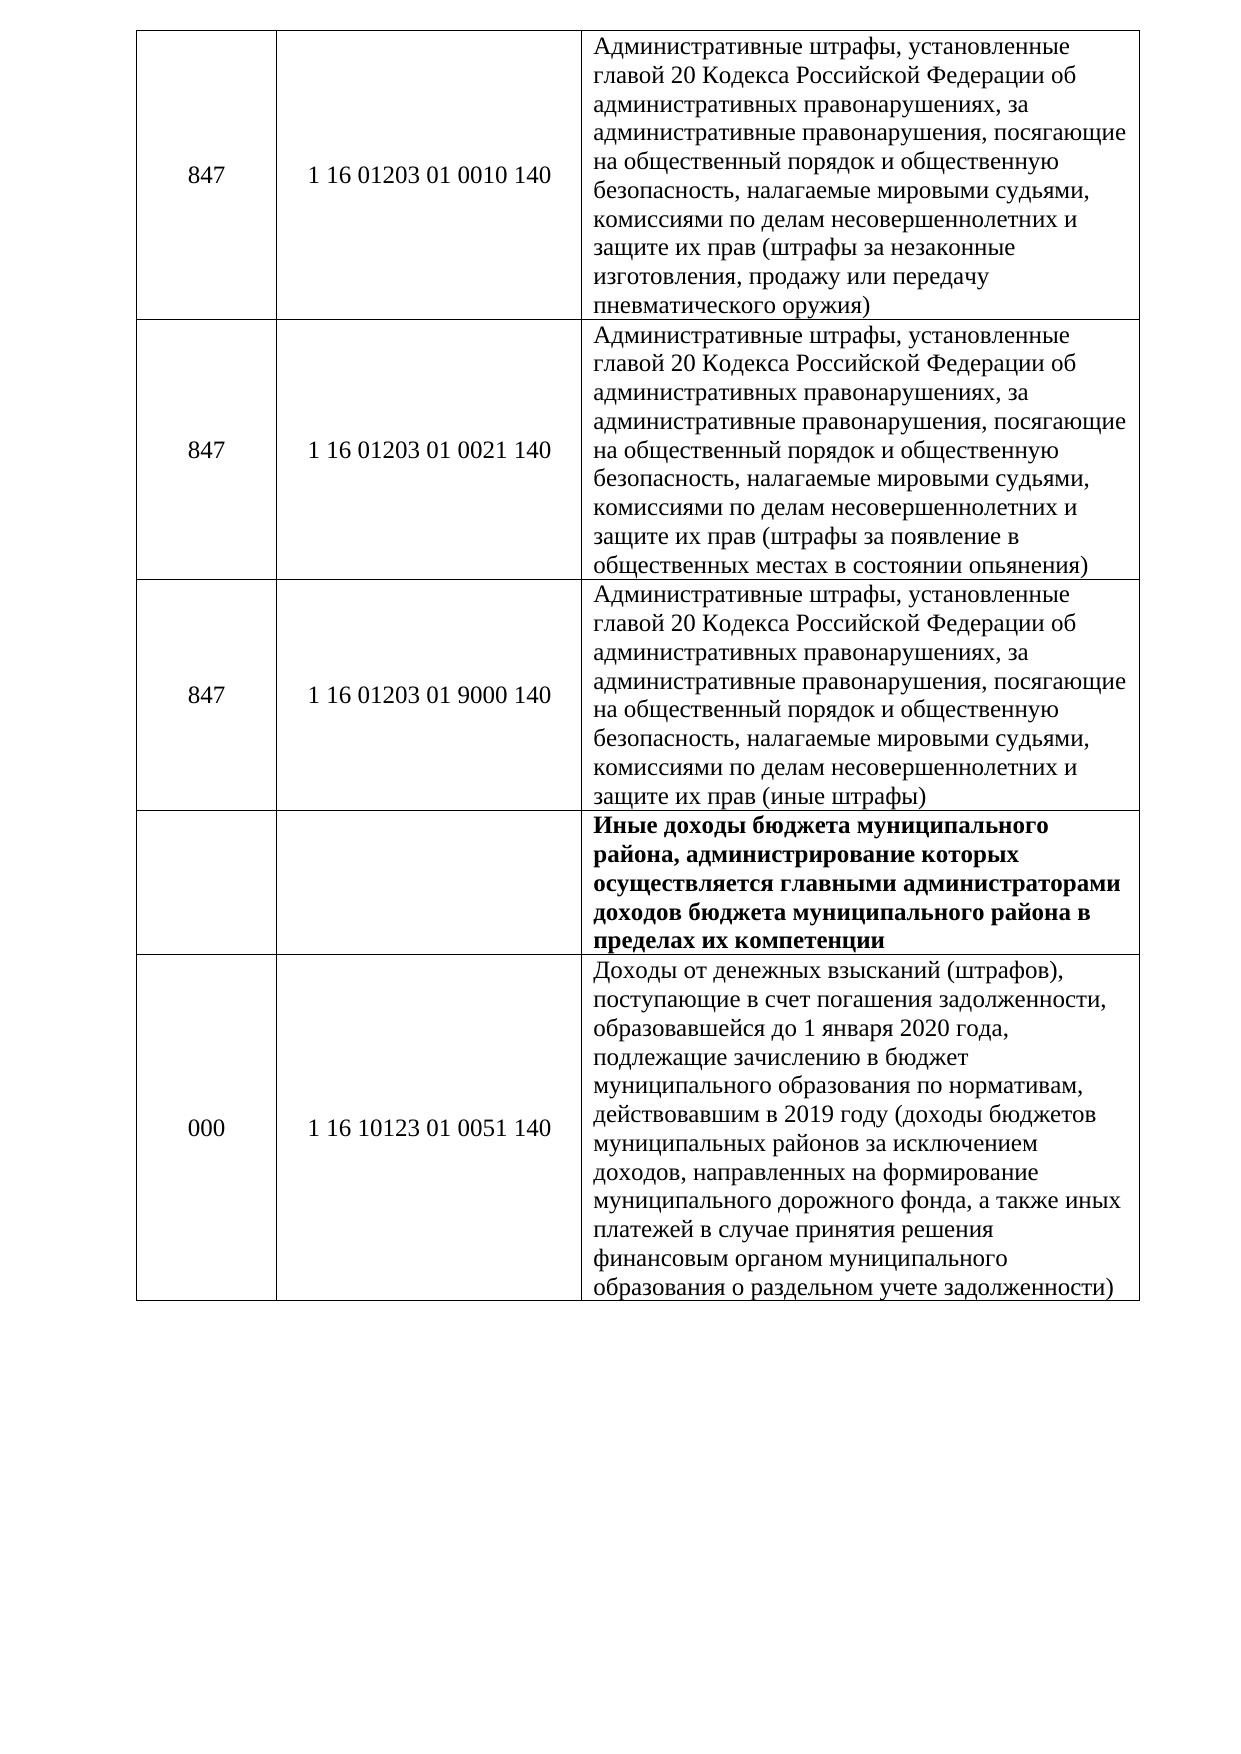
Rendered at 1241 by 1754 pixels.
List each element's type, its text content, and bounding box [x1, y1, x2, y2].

table_cell 847 [137, 320, 276, 578]
table_cell 847 [137, 31, 276, 319]
table_cell 1 16 01203 01 0010 140 [277, 31, 581, 319]
table_cell 1 16 10123 01 0051 140 [277, 955, 581, 1300]
table_cell Административные штрафы, установленные главой 20 Кодекса Российской Федерации об административных правонарушениях, за административные правонарушения, посягающие на общественный порядок и общественную безопасность, налагаемые мировыми судьями, комиссиями по делам несовершеннолетних и защите их прав (штрафы за незаконные изготовления, продажу или передачу пневматического оружия) [582, 31, 1139, 319]
table_cell [277, 811, 581, 954]
table_cell [137, 811, 276, 954]
table_cell 847 [137, 580, 276, 809]
table_cell 000 [137, 955, 276, 1300]
table_cell Иные доходы бюджета муниципального района, администрирование которых осуществляется главными администраторами доходов бюджета муниципального района в пределах их компетенции [582, 811, 1139, 954]
table_cell Административные штрафы, установленные главой 20 Кодекса Российской Федерации об административных правонарушениях, за административные правонарушения, посягающие на общественный порядок и общественную безопасность, налагаемые мировыми судьями, комиссиями по делам несовершеннолетних и защите их прав (иные штрафы) [582, 580, 1139, 809]
table_cell Доходы от денежных взысканий (штрафов), поступающие в счет погашения задолженности, образовавшейся до 1 января 2020 года, подлежащие зачислению в бюджет муниципального образования по нормативам, действовавшим в 2019 году (доходы бюджетов муниципальных районов за исключением доходов, направленных на формирование муниципального дорожного фонда, а также иных платежей в случае принятия решения финансовым органом муниципального образования о раздельном учете задолженности) [582, 955, 1139, 1300]
table_cell 1 16 01203 01 0021 140 [277, 320, 581, 578]
table_cell 1 16 01203 01 9000 140 [277, 580, 581, 809]
table_cell Административные штрафы, установленные главой 20 Кодекса Российской Федерации об административных правонарушениях, за административные правонарушения, посягающие на общественный порядок и общественную безопасность, налагаемые мировыми судьями, комиссиями по делам несовершеннолетних и защите их прав (штрафы за появление в общественных местах в состоянии опьянения) [582, 320, 1139, 578]
